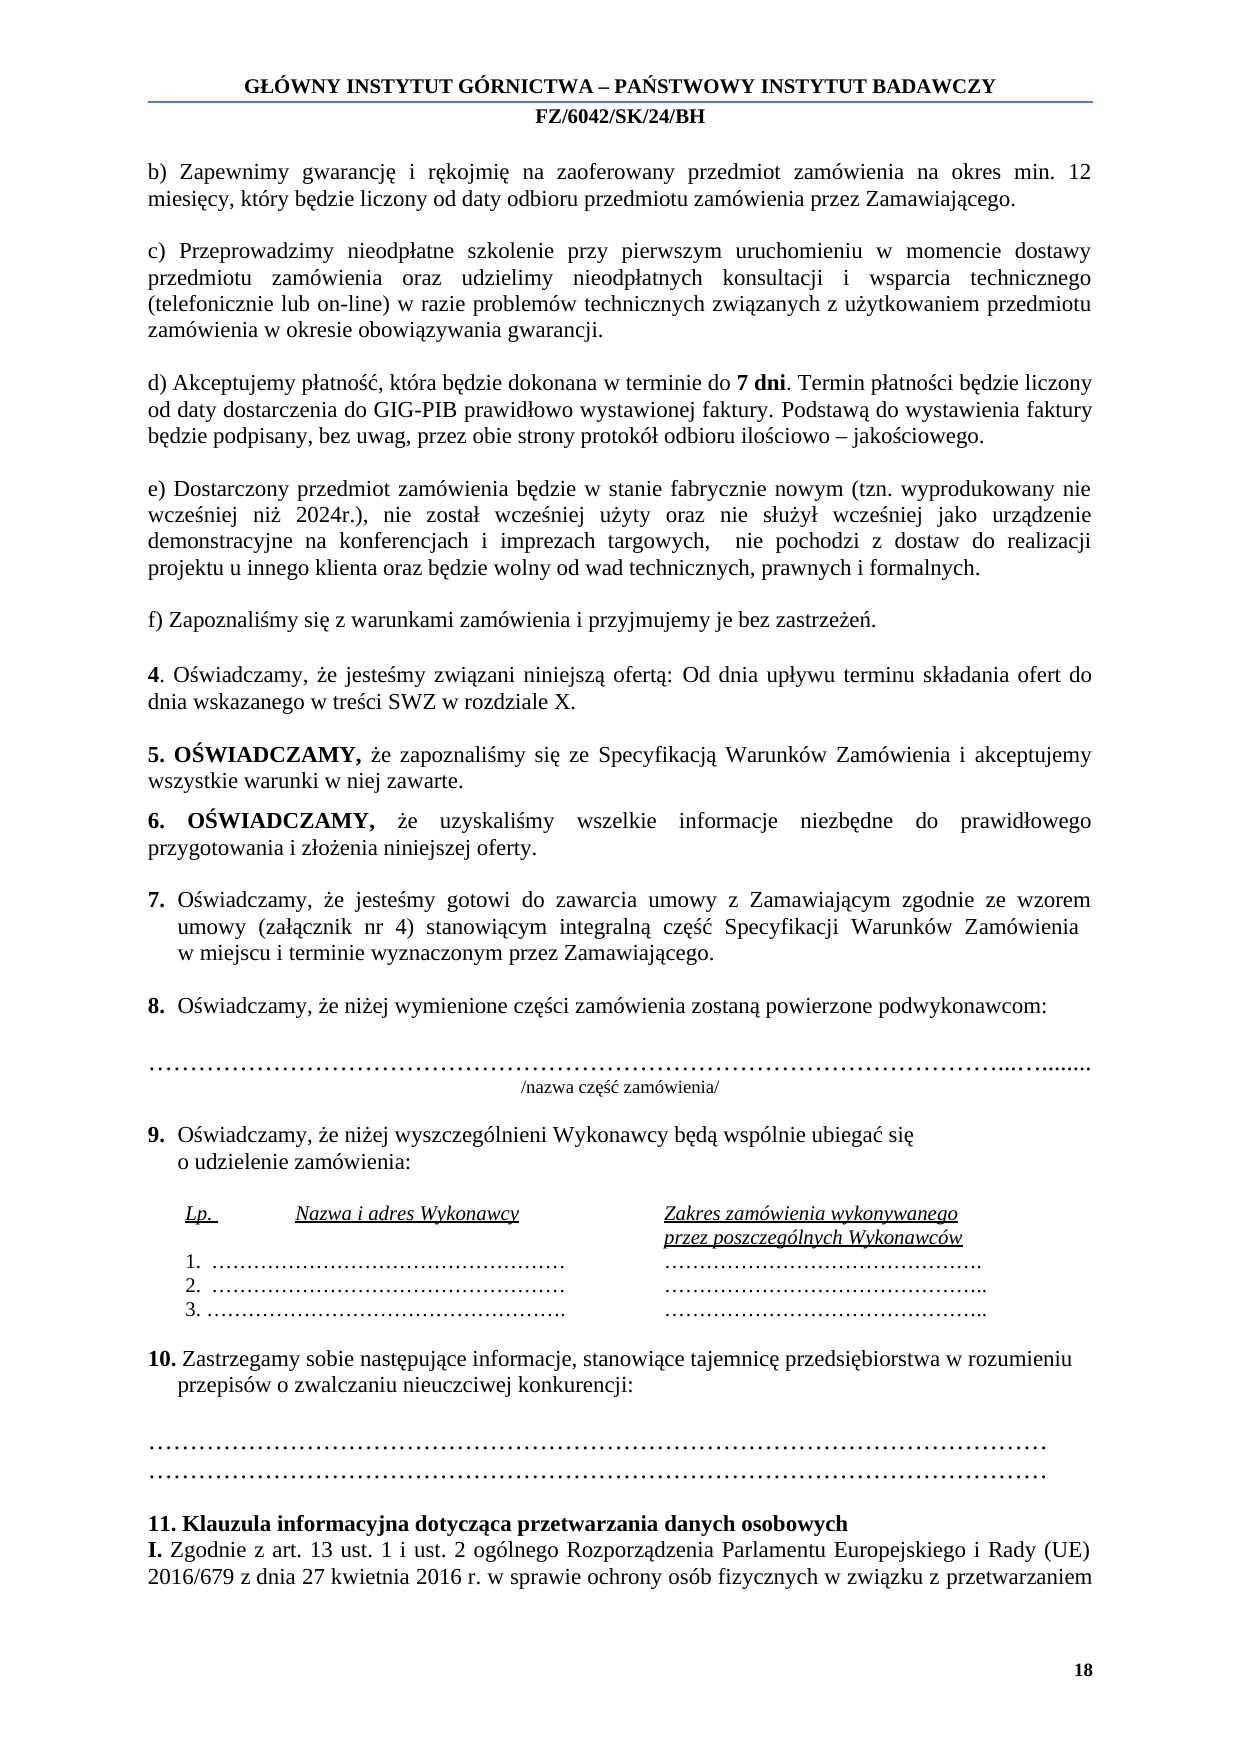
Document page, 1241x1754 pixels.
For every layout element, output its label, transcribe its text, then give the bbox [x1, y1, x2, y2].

text 5. OŚWIADCZAMY, że zapoznaliśmy się ze Specyfikacją Warunków Zamówienia i akceptujemy wszystkie warunki w niej zawarte. [148, 741, 1093, 793]
text 8. Oświadczamy, że niżej wymienione części zamówienia zostaną powierzone podwykonawcom: [148, 992, 1093, 1018]
text 7. Oświadczamy, że jesteśmy gotowi do zawarcia umowy z Zamawiającym zgodnie ze wzorem umowy (załącznik nr 4) stanowiącym integralną część Specyfikacji Warunków Zamówienia w miejscu i terminie wyznaczonym przez Zamawiającego. [148, 887, 1093, 966]
text 10. Zastrzegamy sobie następujące informacje, stanowiące tajemnicę przedsiębiorstwa w rozumieniu przepisów o zwalczaniu nieuczciwej konkurencji: [148, 1345, 1093, 1398]
text ……………………………………………………………………………………………… [148, 1455, 1093, 1484]
text b) Zapewnimy gwarancję i rękojmię na zaoferowany przedmiot zamówienia na okres min. 12 miesięcy, który będzie liczony od daty odbioru przedmiotu zamówienia przez Zamawiającego. [148, 158, 1093, 211]
text …………………………………………………………………………………………...…........ [148, 1047, 1093, 1076]
text c) Przeprowadzimy nieodpłatne szkolenie przy pierwszym uruchomieniu w momencie dostawy przedmiotu zamówienia oraz udzielimy nieodpłatnych konsultacji i wsparcia technicznego (telefonicznie lub on-line) w razie problemów technicznych związanych z użytkowaniem przedmiotu zamówienia w okresie obowiązywania gwarancji. [148, 237, 1093, 343]
text 6. OŚWIADCZAMY, że uzyskaliśmy wszelkie informacje niezbędne do prawidłowego przygotowania i złożenia niniejszej oferty. [148, 807, 1093, 860]
list 1. …………………………………………… ………………………………………. [185, 1249, 1093, 1273]
text 4. Oświadczamy, że jesteśmy związani niniejszą ofertą: Od dnia upływu terminu składania ofert do dnia wskazanego w treści SWZ w rozdziale X. [148, 662, 1093, 714]
list 2. …………………………………………… ……………………………………….. [185, 1273, 1093, 1297]
text d) Akceptujemy płatność, która będzie dokonana w terminie do 7 dni. Termin płatności będzie liczony od daty dostarczenia do GIG-PIB prawidłowo wystawionej faktury. Podstawą do wystawienia faktury będzie podpisany, bez uwag, przez obie strony protokół odbioru ilościowo – jakościowego. [148, 369, 1093, 448]
text przez poszczególnych Wykonawców [590, 1224, 1093, 1249]
text e) Dostarczony przedmiot zamówienia będzie w stanie fabrycznie nowym (tzn. wyprodukowany nie wcześniej niż 2024r.), nie został wcześniej użyty oraz nie służył wcześniej jako urządzenie demonstracyjne na konferencjach i imprezach targowych, nie pochodzi z dostaw do realizacji projektu u innego klienta oraz będzie wolny od wad technicznych, prawnych i formalnych. [148, 475, 1093, 580]
text 11. Klauzula informacyjna dotycząca przetwarzania danych osobowych [148, 1510, 1093, 1537]
list 3. ……………………………………………. ……………………………………….. [185, 1297, 1093, 1321]
text /nazwa część zamówienia/ [148, 1076, 1093, 1097]
text 9. Oświadczamy, że niżej wyszczególnieni Wykonawcy będą wspólnie ubiegać się o udzielenie zamówienia: [148, 1121, 1093, 1174]
text ……………………………………………………………………………………………… [148, 1426, 1093, 1455]
text f) Zapoznaliśmy się z warunkami zamówienia i przyjmujemy je bez zastrzeżeń. [148, 606, 1093, 633]
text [148, 1537, 1093, 1589]
list Lp. Nazwa i adres Wykonawcy Zakres zamówienia wykonywanego [185, 1201, 1093, 1224]
